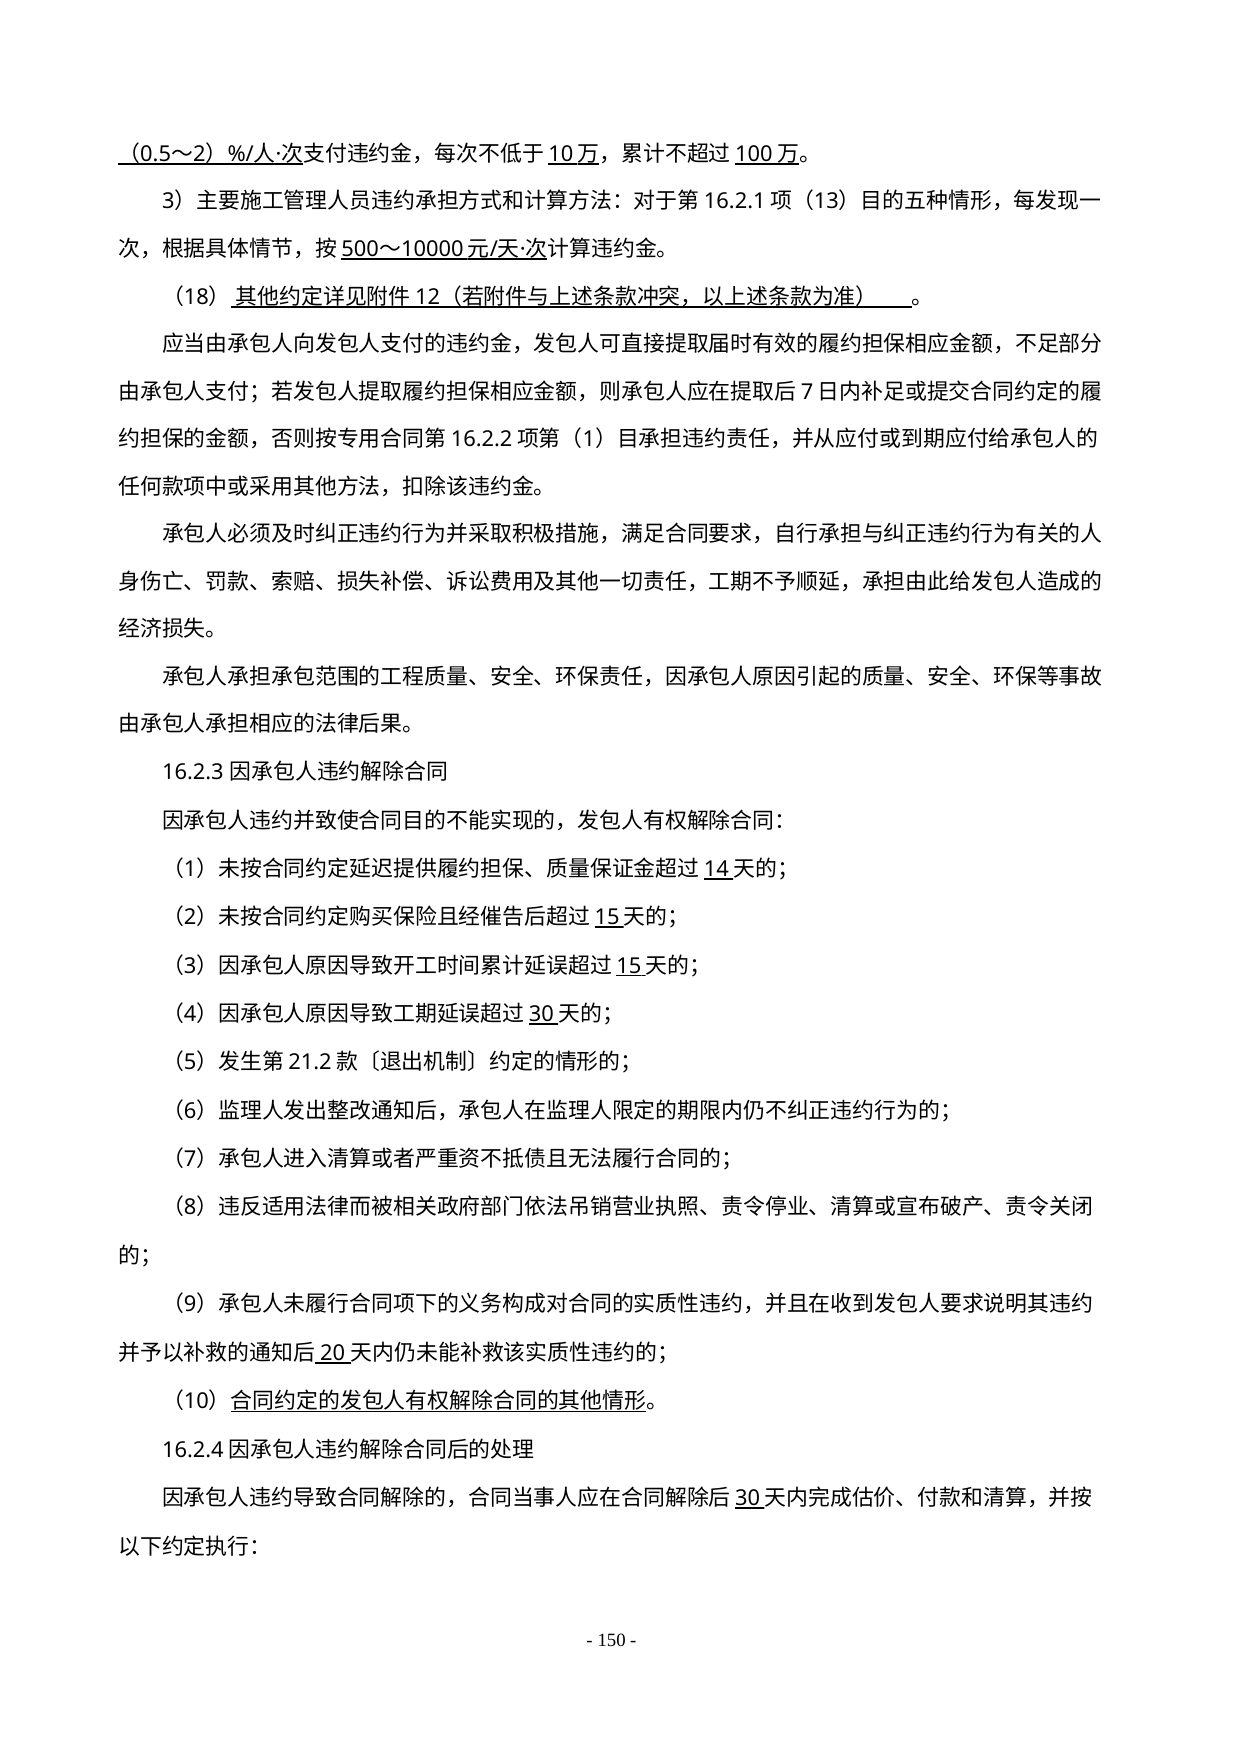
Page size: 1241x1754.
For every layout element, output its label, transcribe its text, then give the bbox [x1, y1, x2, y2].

text 16.2.3 因承包人违约解除合同 [118, 754, 1104, 786]
text 承包人承担承包范围的工程质量、安全、环保责任，因承包人原因引起的质量、安全、环保等事故由承包人承担相应的法律后果。 [118, 659, 1104, 738]
text 承包人必须及时纠正违约行为并采取积极措施，满足合同要求，自行承担与纠正违约行为有关的人身伤亡、罚款、索赔、损失补偿、诉讼费用及其他一切责任，工期不予顺延，承担由此给发包人造成的经济损失。 [118, 516, 1104, 643]
text （10）合同约定的发包人有权解除合同的其他情形。 [118, 1383, 1104, 1416]
text （2）未按合同约定购买保险且经催告后超过15天的； [118, 899, 1104, 931]
text （7）承包人进入清算或者严重资不抵债且无法履行合同的； [118, 1141, 1104, 1173]
text 因承包人违约导致合同解除的，合同当事人应在合同解除后30天内完成估价、付款和清算，并按以下约定执行： [118, 1480, 1104, 1561]
text 因承包人违约并致使合同目的不能实现的，发包人有权解除合同： [118, 802, 1104, 835]
text 2）主要技术负责人违约承担方式和计算方法：对于第16.2.1项（12）目的六种情形，每发现一次，根据具体情节，按1000～30000元/天·次计算违约金；擅自更换主要技术负责人的，按签约合同价的（0.5～2）%/人·次支付违约金，每次不低于10万，累计不超过100万。 [118, 136, 1104, 168]
text （18） 其他约定详见附件12（若附件与上述条款冲突，以上述条款为准） 。 [118, 279, 1104, 310]
text （6）监理人发出整改通知后，承包人在监理人限定的期限内仍不纠正违约行为的； [118, 1092, 1104, 1125]
text 3）主要施工管理人员违约承担方式和计算方法：对于第16.2.1项（13）目的五种情形，每发现一次，根据具体情节，按500～10000元/天·次计算违约金。 [118, 183, 1104, 263]
text 16.2.4因承包人违约解除合同后的处理 [118, 1431, 1104, 1464]
text （5）发生第21.2款〔退出机制〕约定的情形的； [118, 1044, 1104, 1076]
text （9）承包人未履行合同项下的义务构成对合同的实质性违约，并且在收到发包人要求说明其违约并予以补救的通知后 20 天内仍未能补救该实质性违约的； [118, 1286, 1104, 1367]
text 应当由承包人向发包人支付的违约金，发包人可直接提取届时有效的履约担保相应金额，不足部分由承包人支付；若发包人提取履约担保相应金额，则承包人应在提取后7日内补足或提交合同约定的履约担保的金额，否则按专用合同第16.2.2项第（1）目承担违约责任，并从应付或到期应付给承包人的任何款项中或采用其他方法，扣除该违约金。 [118, 326, 1104, 501]
text （3）因承包人原因导致开工时间累计延误超过15天的； [118, 947, 1104, 980]
text （8）违反适用法律而被相关政府部门依法吊销营业执照、责令停业、清算或宣布破产、责令关闭的； [118, 1189, 1104, 1270]
text （4）因承包人原因导致工期延误超过30天的； [118, 996, 1104, 1028]
text （1）未按合同约定延迟提供履约担保、质量保证金超过14天的； [118, 851, 1104, 883]
